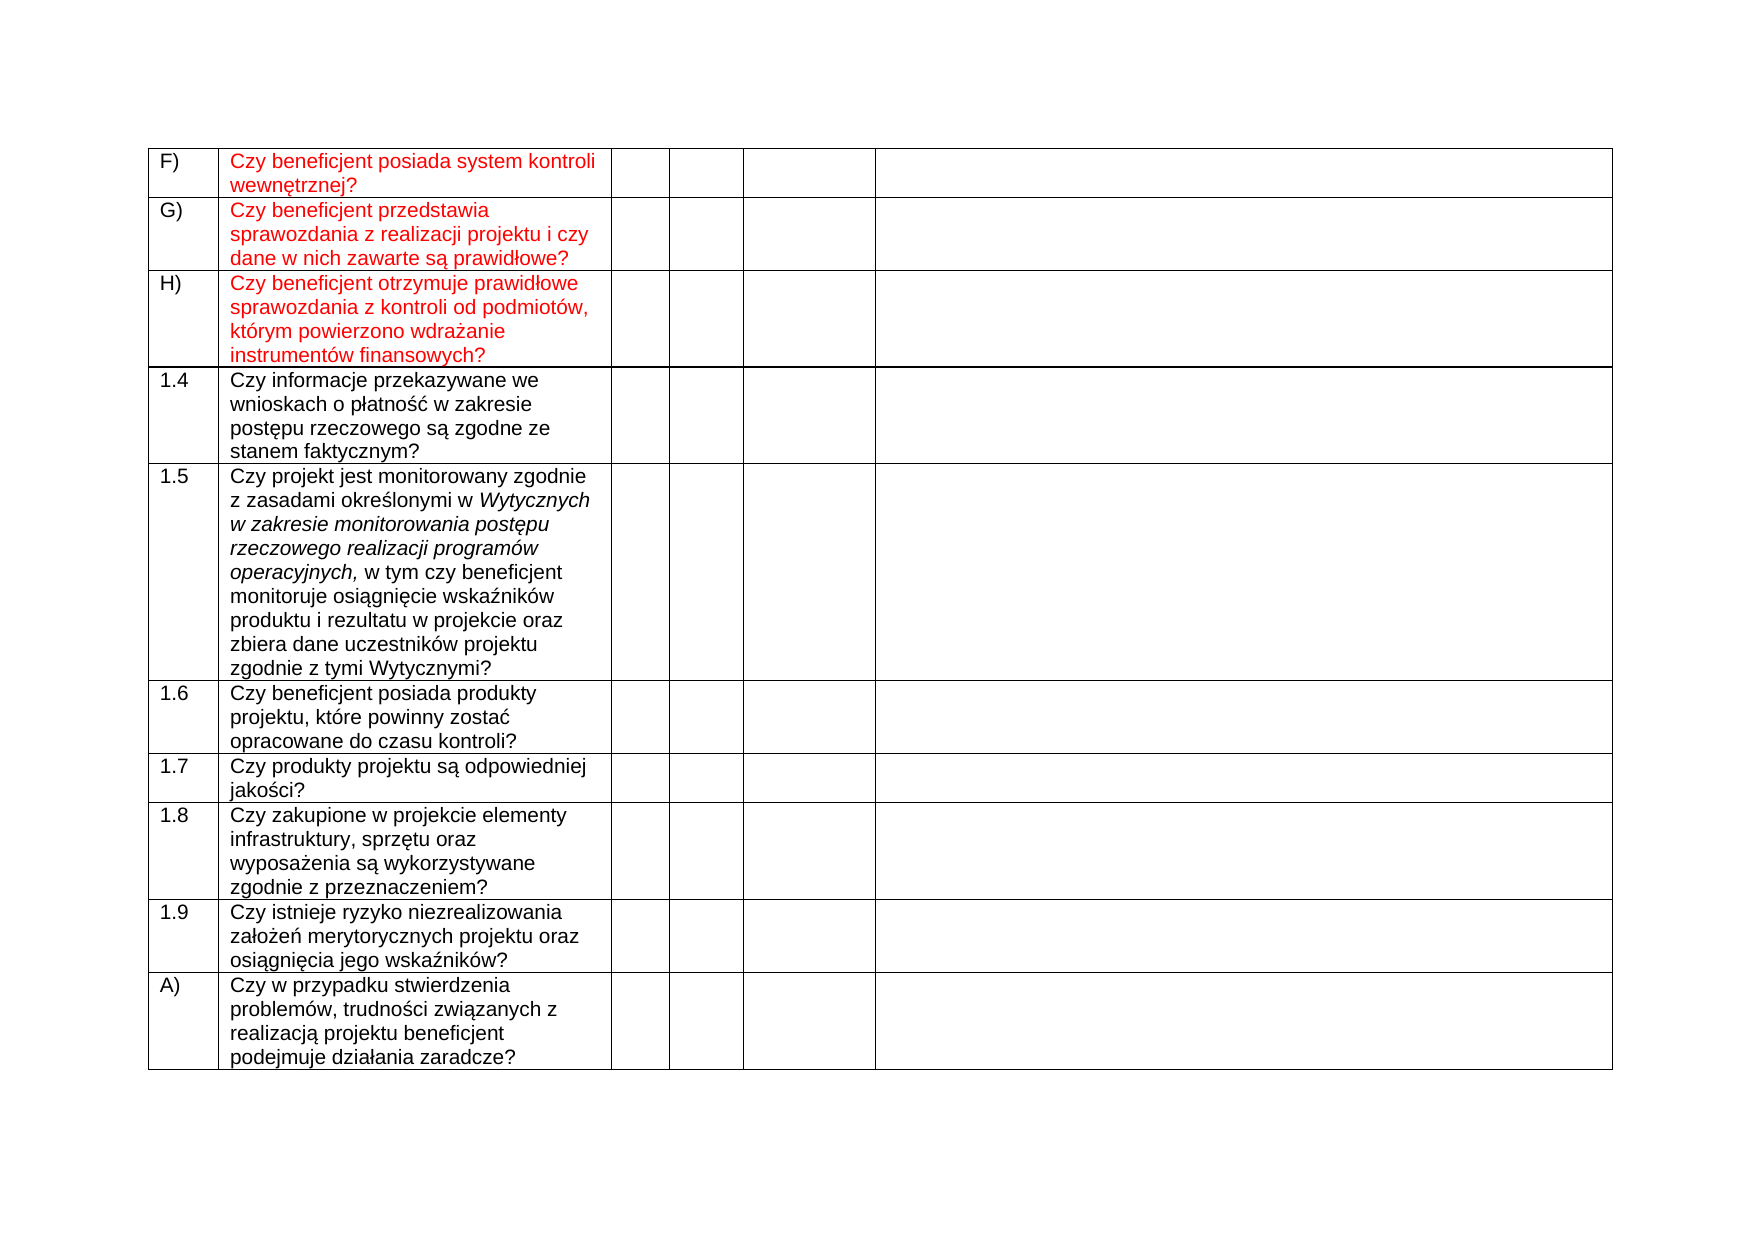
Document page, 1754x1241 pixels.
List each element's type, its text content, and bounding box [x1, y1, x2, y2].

table_cell G) [149, 198, 218, 269]
table_cell Czy istnieje ryzyko niezrealizowania założeń merytorycznych projektu oraz osiągnięcia jego wskaźników? [219, 900, 611, 972]
table_cell [876, 681, 1612, 753]
table_cell [612, 149, 669, 197]
table_cell [612, 681, 669, 753]
table_cell [670, 149, 743, 197]
table_cell [876, 149, 1612, 197]
table_cell [670, 803, 743, 899]
table_cell [612, 900, 669, 972]
table_cell [744, 198, 875, 269]
table_cell [670, 973, 743, 1068]
table_cell Czy beneficjent otrzymuje prawidłowe sprawozdania z kontroli od podmiotów, którym powierzono wdrażanie instrumentów finansowych? [219, 271, 611, 366]
table_cell 1.8 [149, 803, 218, 899]
table_cell [670, 754, 743, 802]
table_cell Czy produkty projektu są odpowiedniej jakości? [219, 754, 611, 802]
table_cell [744, 464, 875, 680]
table_cell [876, 973, 1612, 1068]
table_cell [612, 973, 669, 1068]
table_cell [670, 681, 743, 753]
table_cell [876, 754, 1612, 802]
table_cell [670, 198, 743, 269]
table_cell H) [149, 271, 218, 366]
table_cell [876, 198, 1612, 269]
table_cell 1.9 [149, 900, 218, 972]
table_cell Czy informacje przekazywane we wnioskach o płatność w zakresie postępu rzeczowego są zgodne ze stanem faktycznym? [219, 368, 611, 463]
table_cell 1.5 [149, 464, 218, 680]
table_cell [744, 900, 875, 972]
table_cell [744, 149, 875, 197]
table_cell [876, 368, 1612, 463]
table_cell Czy beneficjent posiada system kontroli wewnętrznej? [219, 149, 611, 197]
table_cell [744, 973, 875, 1068]
table_cell [670, 900, 743, 972]
table_cell [744, 803, 875, 899]
table_cell Czy projekt jest monitorowany zgodnie z zasadami określonymi w Wytycznych w zakresie monitorowania postępu rzeczowego realizacji programów operacyjnych, w tym czy beneficjent monitoruje osiągnięcie wskaźników produktu i rezultatu w projekcie oraz zbiera dane uczestników projektu zgodnie z tymi Wytycznymi? [219, 464, 611, 680]
table_cell [876, 271, 1612, 366]
table_cell Czy w przypadku stwierdzenia problemów, trudności związanych z realizacją projektu beneficjent podejmuje działania zaradcze? [219, 973, 611, 1068]
table_cell [670, 464, 743, 680]
table_cell [612, 198, 669, 269]
table_cell [612, 754, 669, 802]
table_cell [670, 271, 743, 366]
table_cell F) [149, 149, 218, 197]
table_cell [612, 368, 669, 463]
table_cell [612, 803, 669, 899]
table_cell A) [149, 973, 218, 1068]
table_cell Czy beneficjent posiada produkty projektu, które powinny zostać opracowane do czasu kontroli? [219, 681, 611, 753]
table_cell 1.7 [149, 754, 218, 802]
table_cell Czy beneficjent przedstawia sprawozdania z realizacji projektu i czy dane w nich zawarte są prawidłowe? [219, 198, 611, 269]
table_cell [744, 368, 875, 463]
table_cell [744, 271, 875, 366]
table_cell 1.4 [149, 368, 218, 463]
table_cell [612, 271, 669, 366]
table_cell [876, 803, 1612, 899]
table_cell [876, 464, 1612, 680]
table_cell 1.6 [149, 681, 218, 753]
table_cell Czy zakupione w projekcie elementy infrastruktury, sprzętu oraz wyposażenia są wykorzystywane zgodnie z przeznaczeniem? [219, 803, 611, 899]
table_cell [612, 464, 669, 680]
table_cell [670, 368, 743, 463]
table_cell [744, 754, 875, 802]
table_cell [876, 900, 1612, 972]
table_cell [744, 681, 875, 753]
